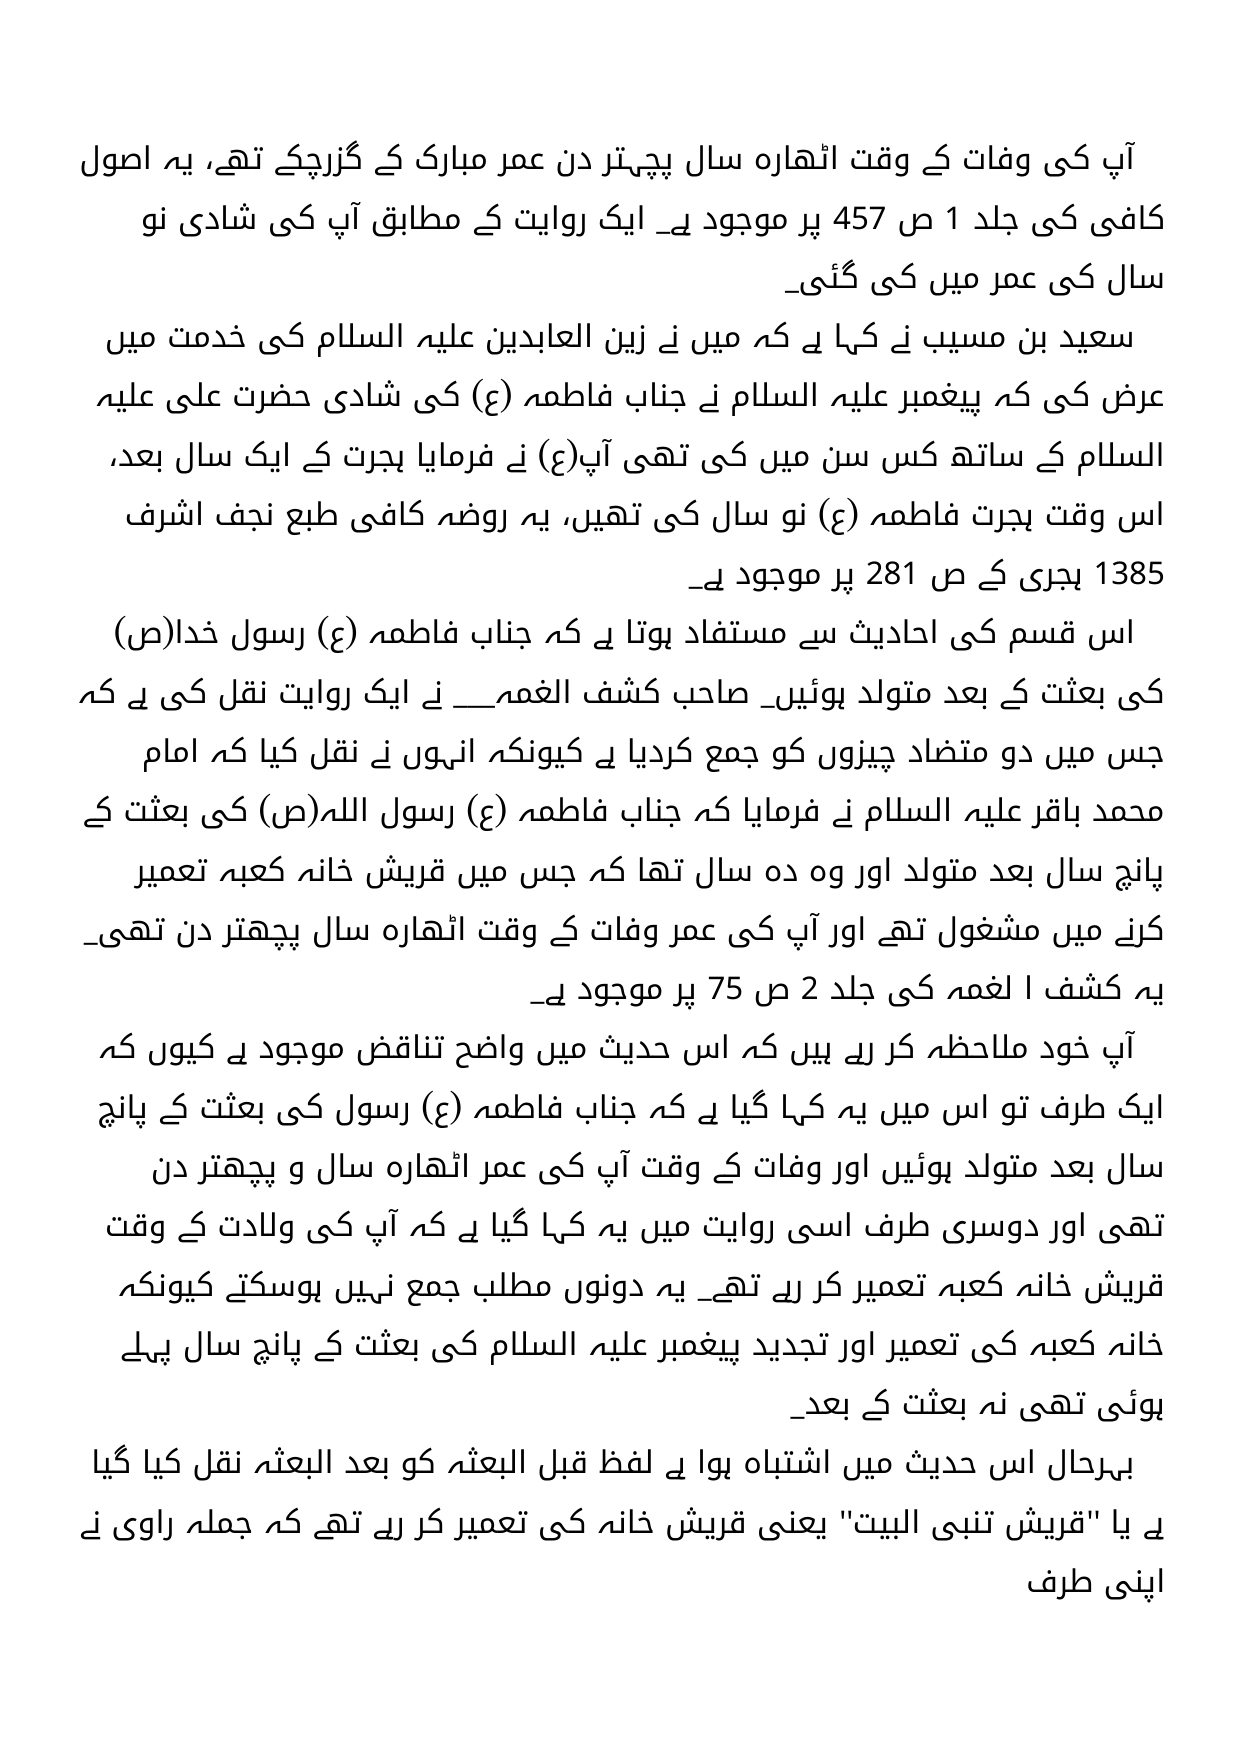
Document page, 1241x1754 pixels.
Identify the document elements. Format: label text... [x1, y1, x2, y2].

text آپ خود ملاحظہ کر رہے ہیں کہ اس حدیث میں واضح تناقض موجود ہے کیوں کہ ایک طرف تو اس میں یہ کہا گیا ہے کہ جناب فاطمہ (ع) رسول کی بعثت کے پانچ سال بعد متولد ہوئیں اور وفات کے وقت آپ کی عمر اٹھارہ سال و پچھتر دن تھی اور دوسری طرف اسی روایت میں یہ کہا گیا ہے کہ آپ کی ولادت کے وقت قریش خانہ کعبہ تعمیر کر رہے تھے_ یہ دونوں مطلب جمع نہیں ہوسکتے کیونکہ خانہ کعبہ کی تعمیر اور تجدید پیغمبر علیہ السلام کی بعثت کے پانچ سال پہلے ہوئی تھی نہ بعثت کے بعد_ [75, 1019, 1165, 1434]
text بہرحال اس حدیث میں اشتباہ ہوا ہے لفظ قبل البعثہ کو بعد البعثہ نقل کیا گیا ہے یا ''قریش تنبی البیت'' یعنی قریش خانہ کی تعمیر کر رہے تھے کہ جملہ راوی نے اپنی طرف [75, 1434, 1165, 1611]
text سعید بن مسیب نے کہا ہے کہ میں نے زین العابدین علیہ السلام کی خدمت میں عرض کی کہ پیغمبر علیہ السلام نے جناب فاطمہ (ع) کی شادی حضرت علی علیہ السلام کے ساتھ کس سن میں کی تھی آپ(ع) نے فرمایا ہجرت کے ایک سال بعد، اس وقت ہجرت فاطمہ (ع) نو سال کی تھیں، یہ روضہ کافی طبع نجف اشرف 1385 ہجری کے ص 281 پر موجود ہے_ [75, 307, 1165, 604]
text اس قسم کی احادیث سے مستفاد ہوتا ہے کہ جناب فاطمہ (ع) رسول خدا(ص) کی بعثت کے بعد متولد ہوئیں_ صاحب کشف الغمہ___ نے ایک روایت نقل کی ہے کہ جس میں دو متضاد چیزوں کو جمع کردیا ہے کیونکہ انہوں نے نقل کیا کہ امام محمد باقر علیہ السلام نے فرمایا کہ جناب فاطمہ (ع) رسول اللہ(ص) کی بعثت کے پانچ سال بعد متولد اور وہ دہ سال تھا کہ جس میں قریش خانہ کعبہ تعمیر کرنے میں مشغول تھے اور آپ کی عمر وفات کے وقت اٹھارہ سال پچھتر دن تھی_ یہ کشف ا لغمہ کی جلد 2 ص 75 پر موجود ہے_ [75, 604, 1165, 1019]
text آپ کی وفات کے وقت اٹھارہ سال پچہتر دن عمر مبارک کے گزرچکے تھے، یہ اصول کافی کی جلد 1 ص 457 پر موجود ہے_ ایک روایت کے مطابق آپ کی شادی نو سال کی عمر میں کی گئی_ [75, 130, 1165, 307]
